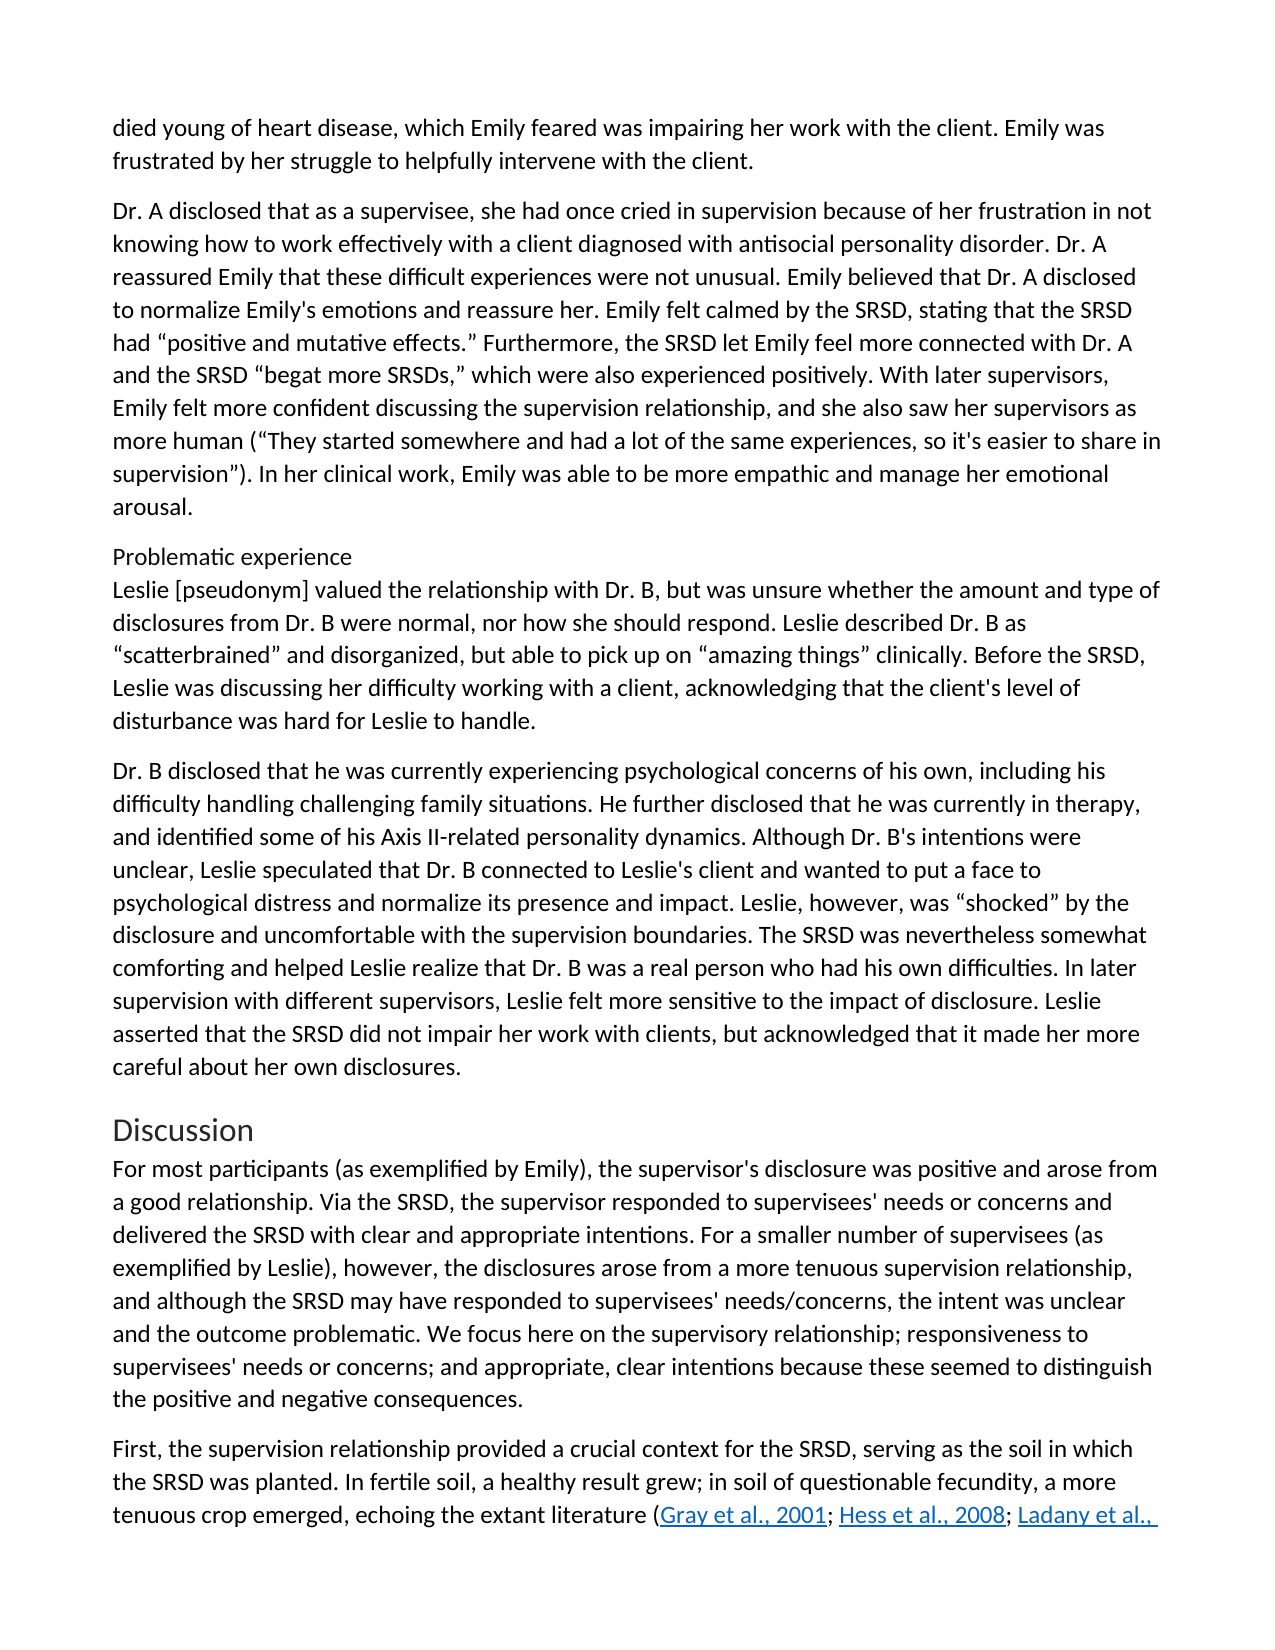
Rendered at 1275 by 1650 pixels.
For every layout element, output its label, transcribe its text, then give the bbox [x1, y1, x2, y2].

text For most participants (as exemplified by Emily), the supervisor's disclosure was positive and arose from a good relationship. Via the SRSD, the supervisor responded to supervisees' needs or concerns and delivered the SRSD with clear and appropriate intentions. For a smaller number of supervisees (as exemplified by Leslie), however, the disclosures arose from a more tenuous supervision relationship, and although the SRSD may have responded to supervisees' needs/concerns, the intent was unclear and the outcome problematic. We focus here on the supervisory relationship; responsiveness to supervisees' needs or concerns; and appropriate, clear intentions because these seemed to distinguish the positive and negative consequences. [112, 1153, 1162, 1414]
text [112, 112, 1162, 176]
text Dr. B disclosed that he was currently experiencing psychological concerns of his own, including his difficulty handling challenging family situations. He further disclosed that he was currently in therapy, and identified some of his Axis II-related personality dynamics. Although Dr. B's intentions were unclear, Leslie speculated that Dr. B connected to Leslie's client and wanted to put a face to psychological distress and normalize its presence and impact. Leslie, however, was “shocked” by the disclosure and uncomfortable with the supervision boundaries. The SRSD was nevertheless somewhat comforting and helped Leslie realize that Dr. B was a real person who had his own difficulties. In later supervision with different supervisors, Leslie felt more sensitive to the impact of disclosure. Leslie asserted that the SRSD did not impair her work with clients, but acknowledged that it made her more careful about her own disclosures. [112, 755, 1162, 1082]
subtitle Problematic experience [112, 541, 1162, 571]
text Leslie [pseudonym] valued the relationship with Dr. B, but was unsure whether the amount and type of disclosures from Dr. B were normal, nor how she should respond. Leslie described Dr. B as “scatterbrained” and disorganized, but able to pick up on “amazing things” clinically. Before the SRSD, Leslie was discussing her difficulty working with a client, acknowledging that the client's level of disturbance was hard for Leslie to handle. [112, 574, 1162, 736]
subtitle Discussion [112, 1109, 1162, 1150]
text Dr. A disclosed that as a supervisee, she had once cried in supervision because of her frustration in not knowing how to work effectively with a client diagnosed with antisocial personality disorder. Dr. A reassured Emily that these difficult experiences were not unusual. Emily believed that Dr. A disclosed to normalize Emily's emotions and reassure her. Emily felt calmed by the SRSD, stating that the SRSD had “positive and mutative effects.” Furthermore, the SRSD let Emily feel more connected with Dr. A and the SRSD “begat more SRSDs,” which were also experienced positively. With later supervisors, Emily felt more confident discussing the supervision relationship, and she also saw her supervisors as more human (“They started somewhere and had a lot of the same experiences, so it's easier to share in supervision”). In her clinical work, Emily was able to be more empathic and manage her emotional arousal. [112, 195, 1162, 522]
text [112, 1433, 1162, 1529]
